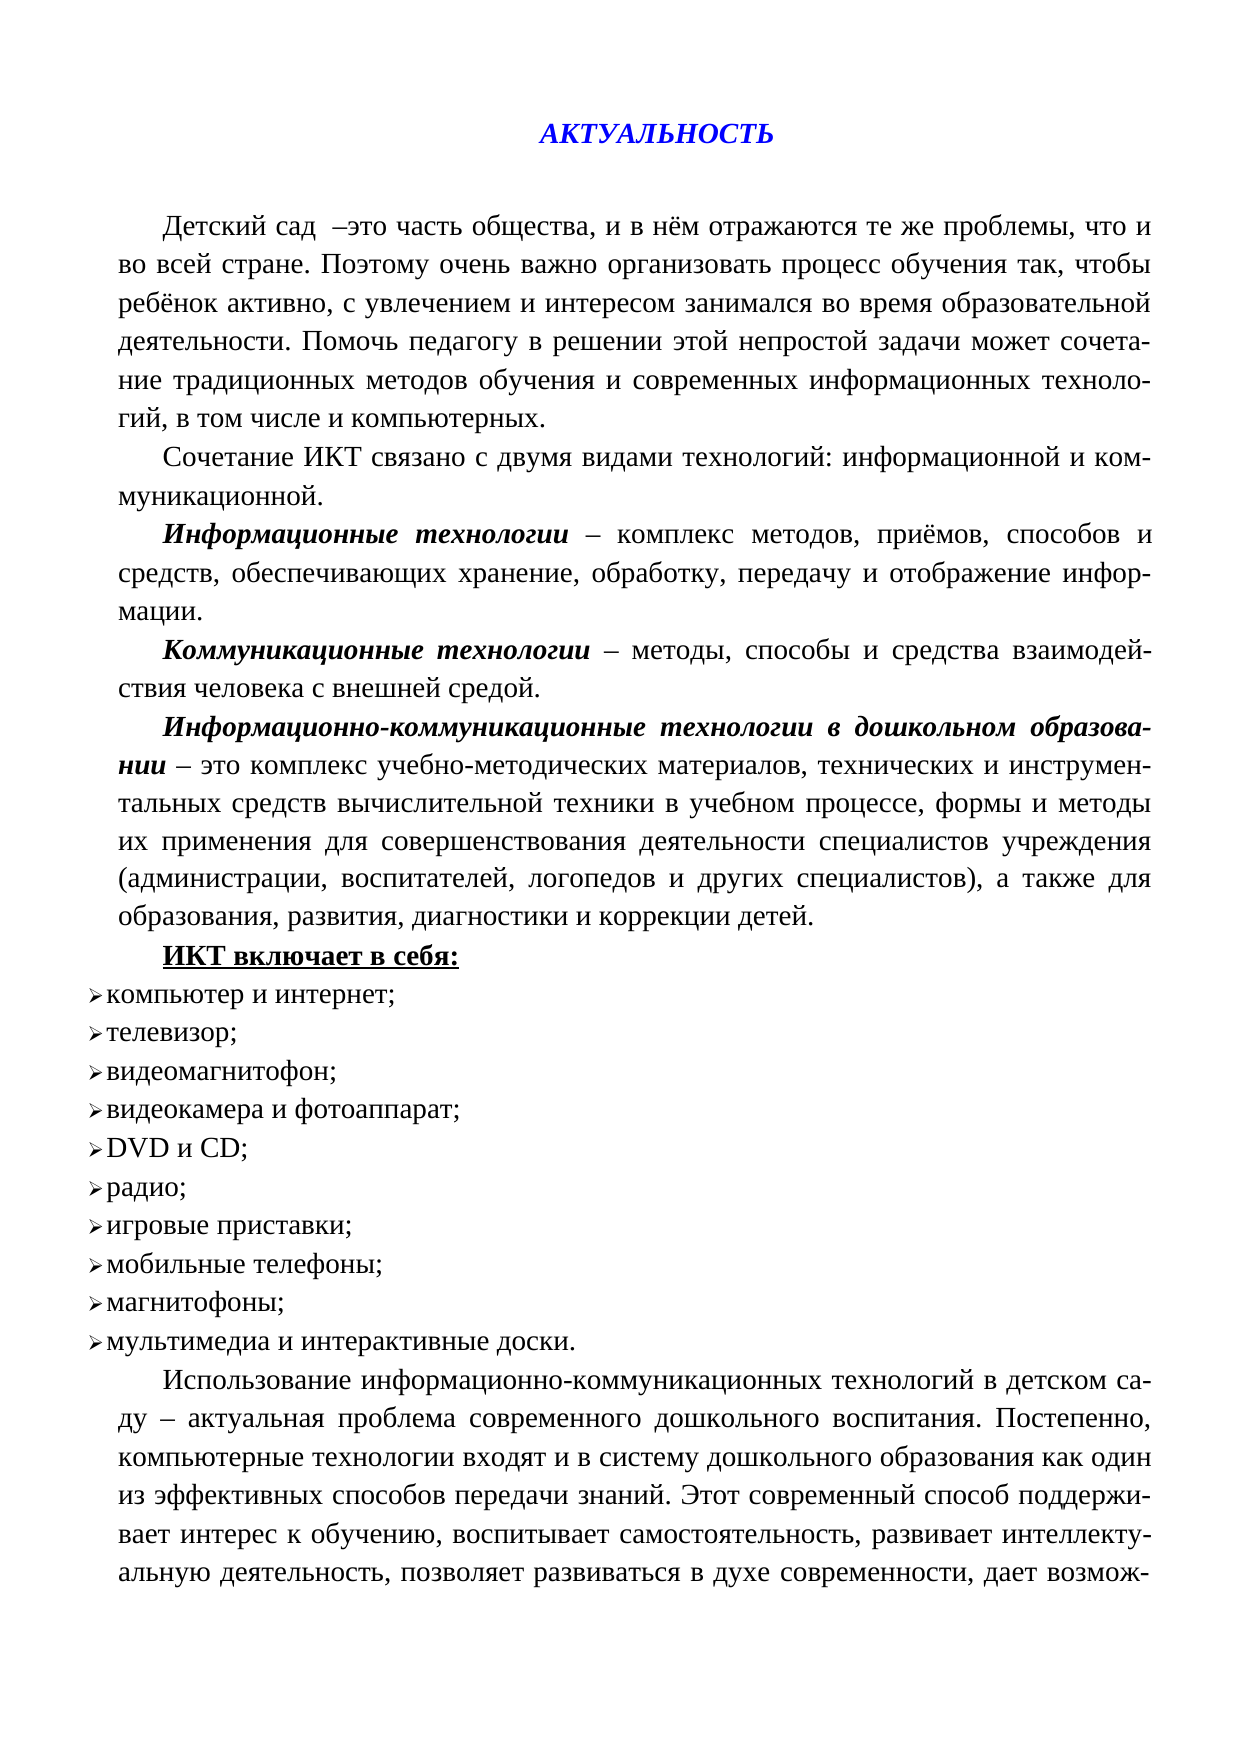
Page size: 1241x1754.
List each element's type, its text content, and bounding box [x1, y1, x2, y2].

list мультимедиа и интерактивные доски. [87, 1323, 1163, 1356]
text Детский сад –это часть общества, и в нём отражаются те же проблемы, что и во всей стране. Поэтому очень важно организовать процесс обучения так, чтобы ребёнок активно, с увлечением и интересом занимался во время образовательной деятельности. Помочь педагогу в решении этой непростой задачи может сочета- ние традиционных методов обучения и современных информационных техноло- гий, в том числе и компьютерных. [118, 208, 1152, 434]
text Информационно-коммуникационные технологии в дошкольном образова- нии – это комплекс учебно-методических материалов, технических и инструмен- тальных средств вычислительной техники в учебном процессе, формы и методы их применения для совершенствования деятельности специалистов учреждения (администрации, воспитателей, логопедов и других специалистов), а также для образования, развития, диагностики и коррекции детей. [118, 709, 1152, 932]
list радио; [87, 1169, 1163, 1202]
text Коммуникационные технологии – методы, способы и средства взаимодей- ствия человека с внешней средой. [118, 632, 1152, 704]
list видеокамера и фотоаппарат; [87, 1092, 1163, 1125]
list телевизор; [87, 1014, 1163, 1048]
subtitle ИКТ включает в себя: [162, 938, 1163, 971]
text Использование информационно-коммуникационных технологий в детском са- ду – актуальная проблема современного дошкольного воспитания. Постепенно, компьютерные технологии входят и в систему дошкольного образования как один из эффективных способов передачи знаний. Этот современный способ поддержи- вает интерес к обучению, воспитывает самостоятельность, развивает интеллекту- альную деятельность, позволяет развиваться в духе современности, дает возмож- [118, 1362, 1152, 1588]
list игровые приставки; [87, 1207, 1163, 1241]
list мобильные телефоны; [87, 1246, 1163, 1279]
list магнитофоны; [87, 1284, 1163, 1318]
text Сочетание ИКТ связано с двумя видами технологий: информационной и ком- муникационной. [118, 439, 1152, 511]
list DVD и CD; [87, 1130, 1163, 1164]
list компьютер и интернет; [87, 976, 1163, 1009]
text Информационные технологии – комплекс методов, приёмов, способов и средств, обеспечивающих хранение, обработку, передачу и отображение инфор- мации. [118, 516, 1152, 627]
subtitle АКТУАЛЬНОСТЬ [211, 116, 1103, 149]
list видеомагнитофон; [87, 1053, 1163, 1086]
